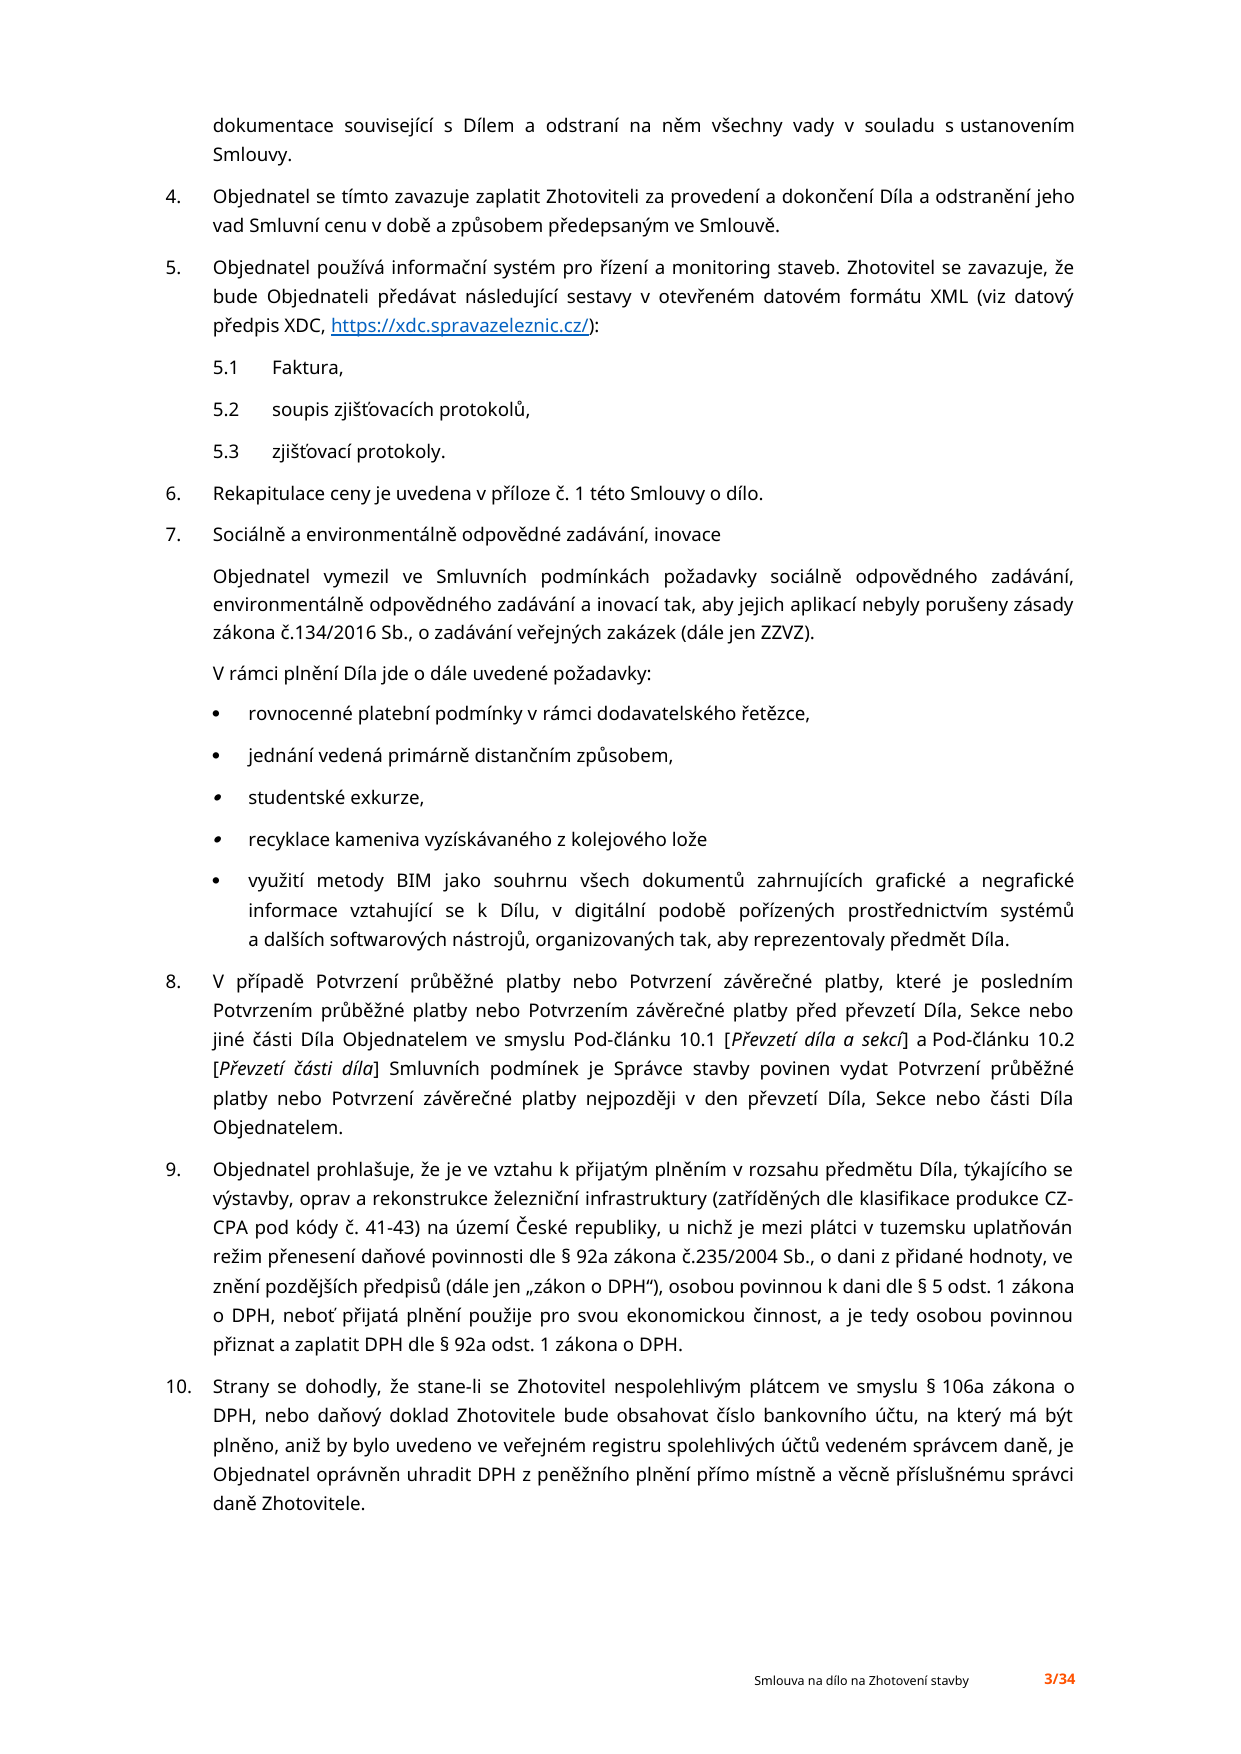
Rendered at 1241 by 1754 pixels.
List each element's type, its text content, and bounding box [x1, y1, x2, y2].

text recyklace kameniva vyzískávaného z kolejového lože [213, 826, 1075, 851]
text rovnocenné platební podmínky v rámci dodavatelského řetězce, [213, 701, 1075, 726]
text Sociálně a environmentálně odpovědné zadávání, inovace [165, 522, 1075, 547]
text V rámci plnění Díla jde o dále uvedené požadavky: [213, 660, 1075, 686]
text V případě Potvrzení průběžné platby nebo Potvrzení závěrečné platby, které je posledním Potvrzením průběžné platby nebo Potvrzením závěrečné platby před převzetí Díla, Sekce nebo jiné části Díla Objednatelem ve smyslu Pod-článku 10.1 [Převzetí díla a sekcí] a Pod-článku 10.2 [Převzetí části díla] Smluvních podmínek je Správce stavby povinen vydat Potvrzení průběžné platby nebo Potvrzení závěrečné platby nejpozději v den převzetí Díla, Sekce nebo části Díla Objednatelem. [165, 968, 1075, 1140]
text Objednatel prohlašuje, že je ve vztahu k přijatým plněním v rozsahu předmětu Díla, týkajícího se výstavby, oprav a rekonstrukce železniční infrastruktury (zatříděných dle klasifikace produkce CZ-CPA pod kódy č. 41-43) na území České republiky, u nichž je mezi plátci v tuzemsku uplatňován režim přenesení daňové povinnosti dle § 92a zákona č.235/2004 Sb., o dani z přidané hodnoty, ve znění pozdějších předpisů (dále jen „zákon o DPH“), osobou povinnou k dani dle § 5 odst. 1 zákona o DPH, neboť přijatá plnění použije pro svou ekonomickou činnost, a je tedy osobou povinnou přiznat a zaplatit DPH dle § 92a odst. 1 zákona o DPH. [165, 1156, 1075, 1357]
text Strany se dohodly, že stane-li se Zhotovitel nespolehlivým plátcem ve smyslu § 106a zákona o DPH, nebo daňový doklad Zhotovitele bude obsahovat číslo bankovního účtu, na který má být plněno, aniž by bylo uvedeno ve veřejném registru spolehlivých účtů vedeném správcem daně, je Objednatel oprávněn uhradit DPH z peněžního plnění přímo místně a věcně příslušnému správci daně Zhotovitele. [165, 1373, 1075, 1516]
text Rekapitulace ceny je uvedena v příloze č. 1 této Smlouvy o dílo. [165, 480, 1075, 505]
text Objednatel se tímto zavazuje zaplatit Zhotoviteli za provedení a dokončení Díla a odstranění jeho vad Smluvní cenu v době a způsobem předepsaným ve Smlouvě. [165, 183, 1075, 238]
text zjišťovací protokoly. [213, 438, 1075, 464]
text studentské exkurze, [213, 784, 1075, 809]
text Faktura, [213, 354, 1075, 380]
text jednání vedená primárně distančním způsobem, [213, 742, 1075, 768]
text soupis zjišťovacích protokolů, [213, 396, 1075, 422]
text Objednatel vymezil ve Smluvních podmínkách požadavky sociálně odpovědného zadávání, environmentálně odpovědného zadávání a inovací tak, aby jejich aplikací nebyly porušeny zásady zákona č.134/2016 Sb., o zadávání veřejných zakázek (dále jen ZZVZ). [213, 563, 1075, 645]
text využití metody BIM jako souhrnu všech dokumentů zahrnujících grafické a negrafické informace vztahující se k Dílu, v digitální podobě pořízených prostřednictvím systémů a dalších softwarových nástrojů, organizovaných tak, aby reprezentovaly předmět Díla. [213, 868, 1075, 952]
text Objednatel používá informační systém pro řízení a monitoring staveb. Zhotovitel se zavazuje, že bude Objednateli předávat následující sestavy v otevřeném datovém formátu XML (viz datový předpis XDC, https://xdc.spravazeleznic.cz/): [165, 254, 1075, 338]
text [165, 112, 1075, 167]
